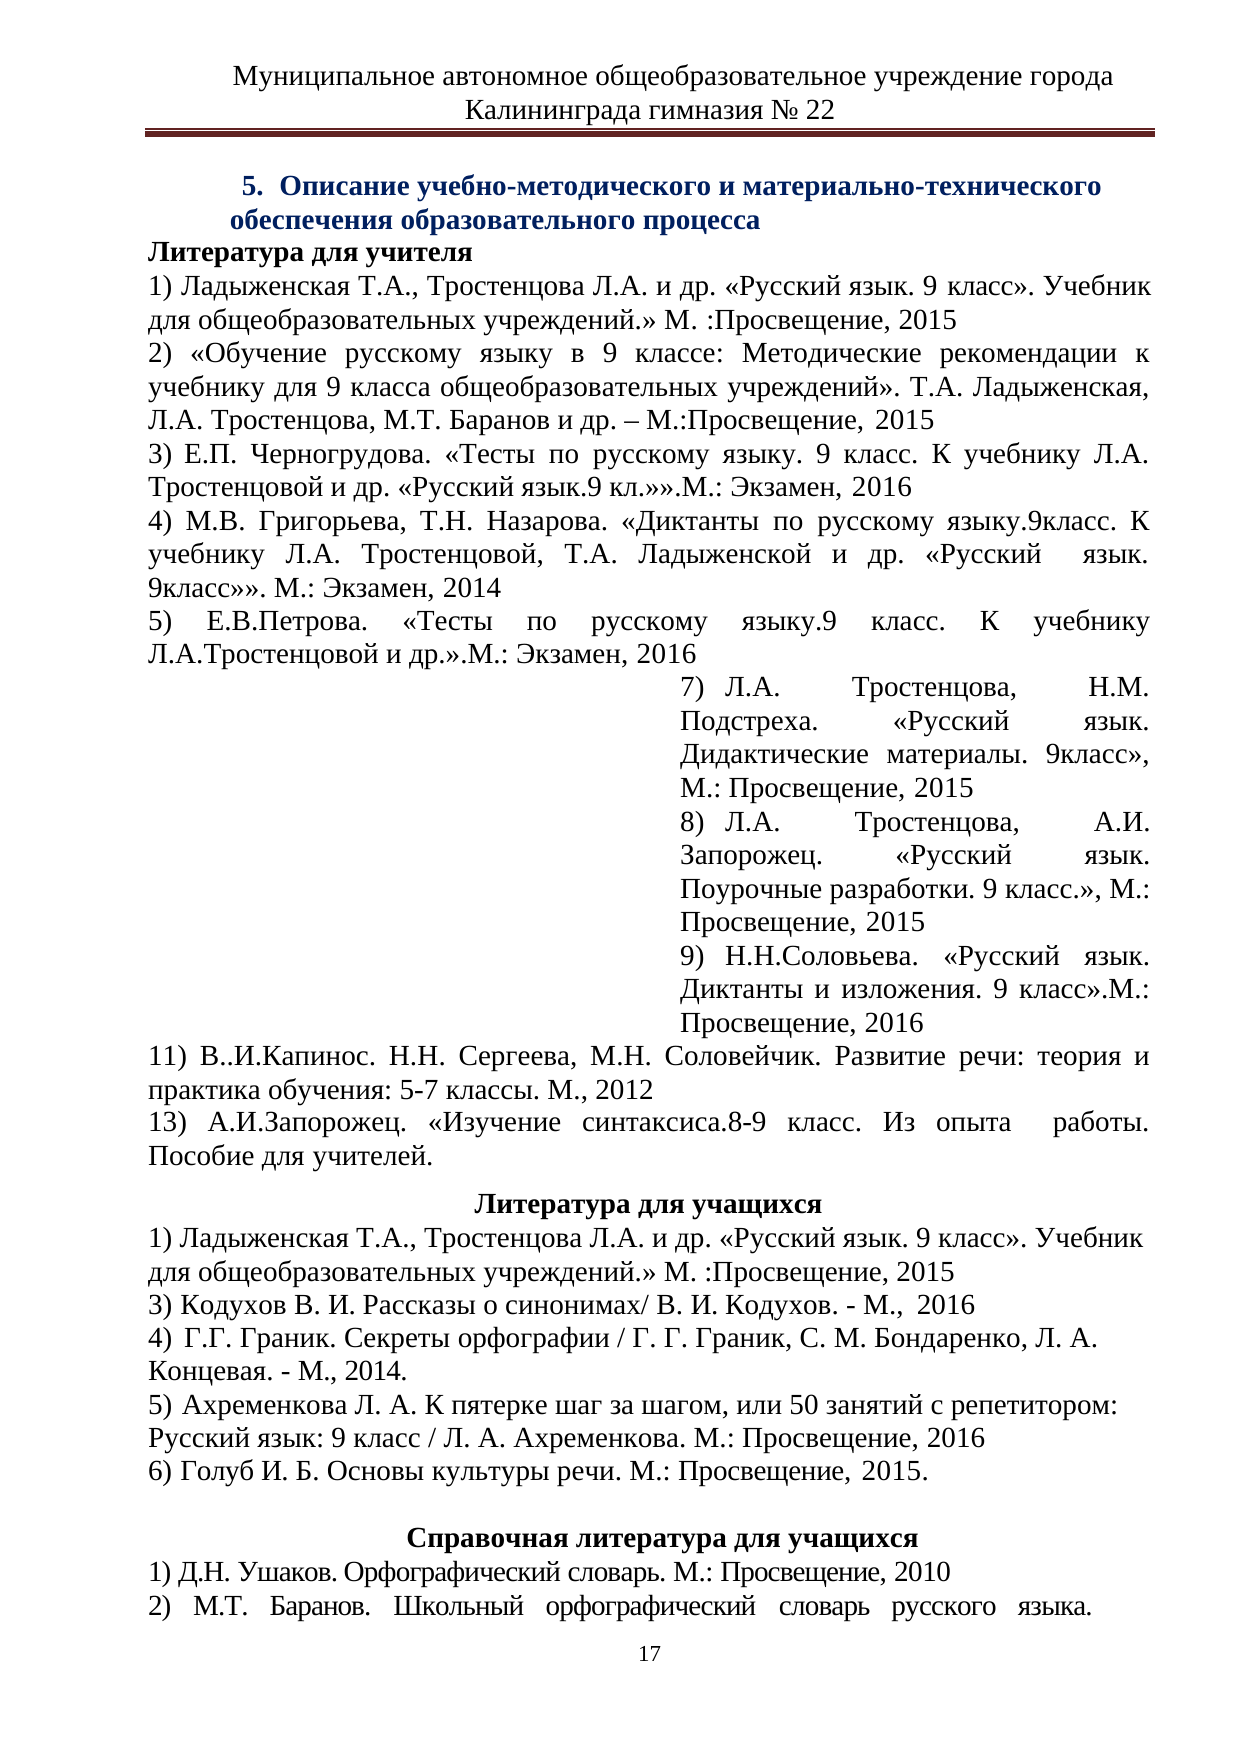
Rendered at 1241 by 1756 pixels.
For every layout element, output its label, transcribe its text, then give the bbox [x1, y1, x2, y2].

list Е.В.Петрова. «Тесты по русскому языку.9 класс. К учебнику Л.А.Тростенцовой и др.».М.: Экзамен, 2016 [148, 604, 1151, 669]
list Кодухов В. И. Рассказы о синонимах/ В. И. Кодухов. - М., 2016 [148, 1288, 1201, 1321]
list «Обучение русскому языку в 9 классе: Методические рекомендации к учебнику для 9 класса общеобразовательных учреждений». Т.А. Ладыженская, Л.А. Тростенцова, М.Т. Баранов и др. – М.:Просвещение, 2015 [148, 335, 1150, 436]
list Г.Г. Граник. Секреты орфографии / Г. Г. Граник, С. М. Бондаренко, Л. А. Концевая. - М., 2014. [148, 1321, 1149, 1387]
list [148, 1588, 1153, 1621]
list Л.А. Тростенцова, Н.М. Подстреха. «Русский язык. Дидактические материалы. 9класс», М.: Просвещение, 2015 [680, 669, 1150, 804]
list Н.Н.Соловьева. «Русский язык. Диктанты и изложения. 9 класс».М.: Просвещение, 2016 [680, 938, 1150, 1038]
text 13) А.И.Запорожец. «Изучение синтаксиса.8-9 класс. Из опыта работы. Пособие для учителей. [148, 1106, 1151, 1171]
text 11) В..И.Капинос. Н.Н. Сергеева, М.Н. Соловейчик. Развитие речи: теория и практика обучения: 5-7 классы. М., 2012 [148, 1038, 1151, 1106]
text 1) Ладыженская Т.А., Тростенцова Л.А. и др. «Русский язык. 9 класс». Учебник для общеобразовательных учреждений.» М. :Просвещение, 2015 [148, 1221, 1151, 1288]
list Ладыженская Т.А., Тростенцова Л.А. и др. «Русский язык. 9 класс». Учебник для общеобразовательных учреждений.» М. :Просвещение, 2015 [148, 268, 1151, 335]
list Е.П. Черногрудова. «Тесты по русскому языку. 9 класс. К учебнику Л.А. Тростенцовой и др. «Русский язык.9 кл.»».М.: Экзамен, 2016 [148, 436, 1150, 503]
subtitle Справочная литература для учащихся [406, 1521, 1201, 1554]
list Описание учебно-методического и материально-технического обеспечения образовательного процесса [229, 168, 1102, 235]
list Л.А. Тростенцова, А.И. Запорожец. «Русский язык. Поурочные разработки. 9 класс.», М.: Просвещение, 2015 [680, 804, 1151, 938]
list Д.Н. Ушаков. Орфографический словарь. М.: Просвещение, 2010 [148, 1554, 1201, 1588]
text Литература для учителя [148, 235, 1201, 268]
list Ахременкова Л. А. К пятерке шаг за шагом, или 50 занятий с репетитором: Русский язык: 9 класс / Л. А. Ахременкова. М.: Просвещение, 2016 [148, 1387, 1151, 1454]
list М.В. Григорьева, Т.Н. Назарова. «Диктанты по русскому языку.9класс. К учебнику Л.А. Тростенцовой, Т.А. Ладыженской и др. «Русский язык. 9класс»». М.: Экзамен, 2014 [148, 503, 1150, 604]
list Голуб И. Б. Основы культуры речи. М.: Просвещение, 2015. [148, 1454, 1201, 1487]
subtitle Литература для учащихся [474, 1187, 1201, 1221]
